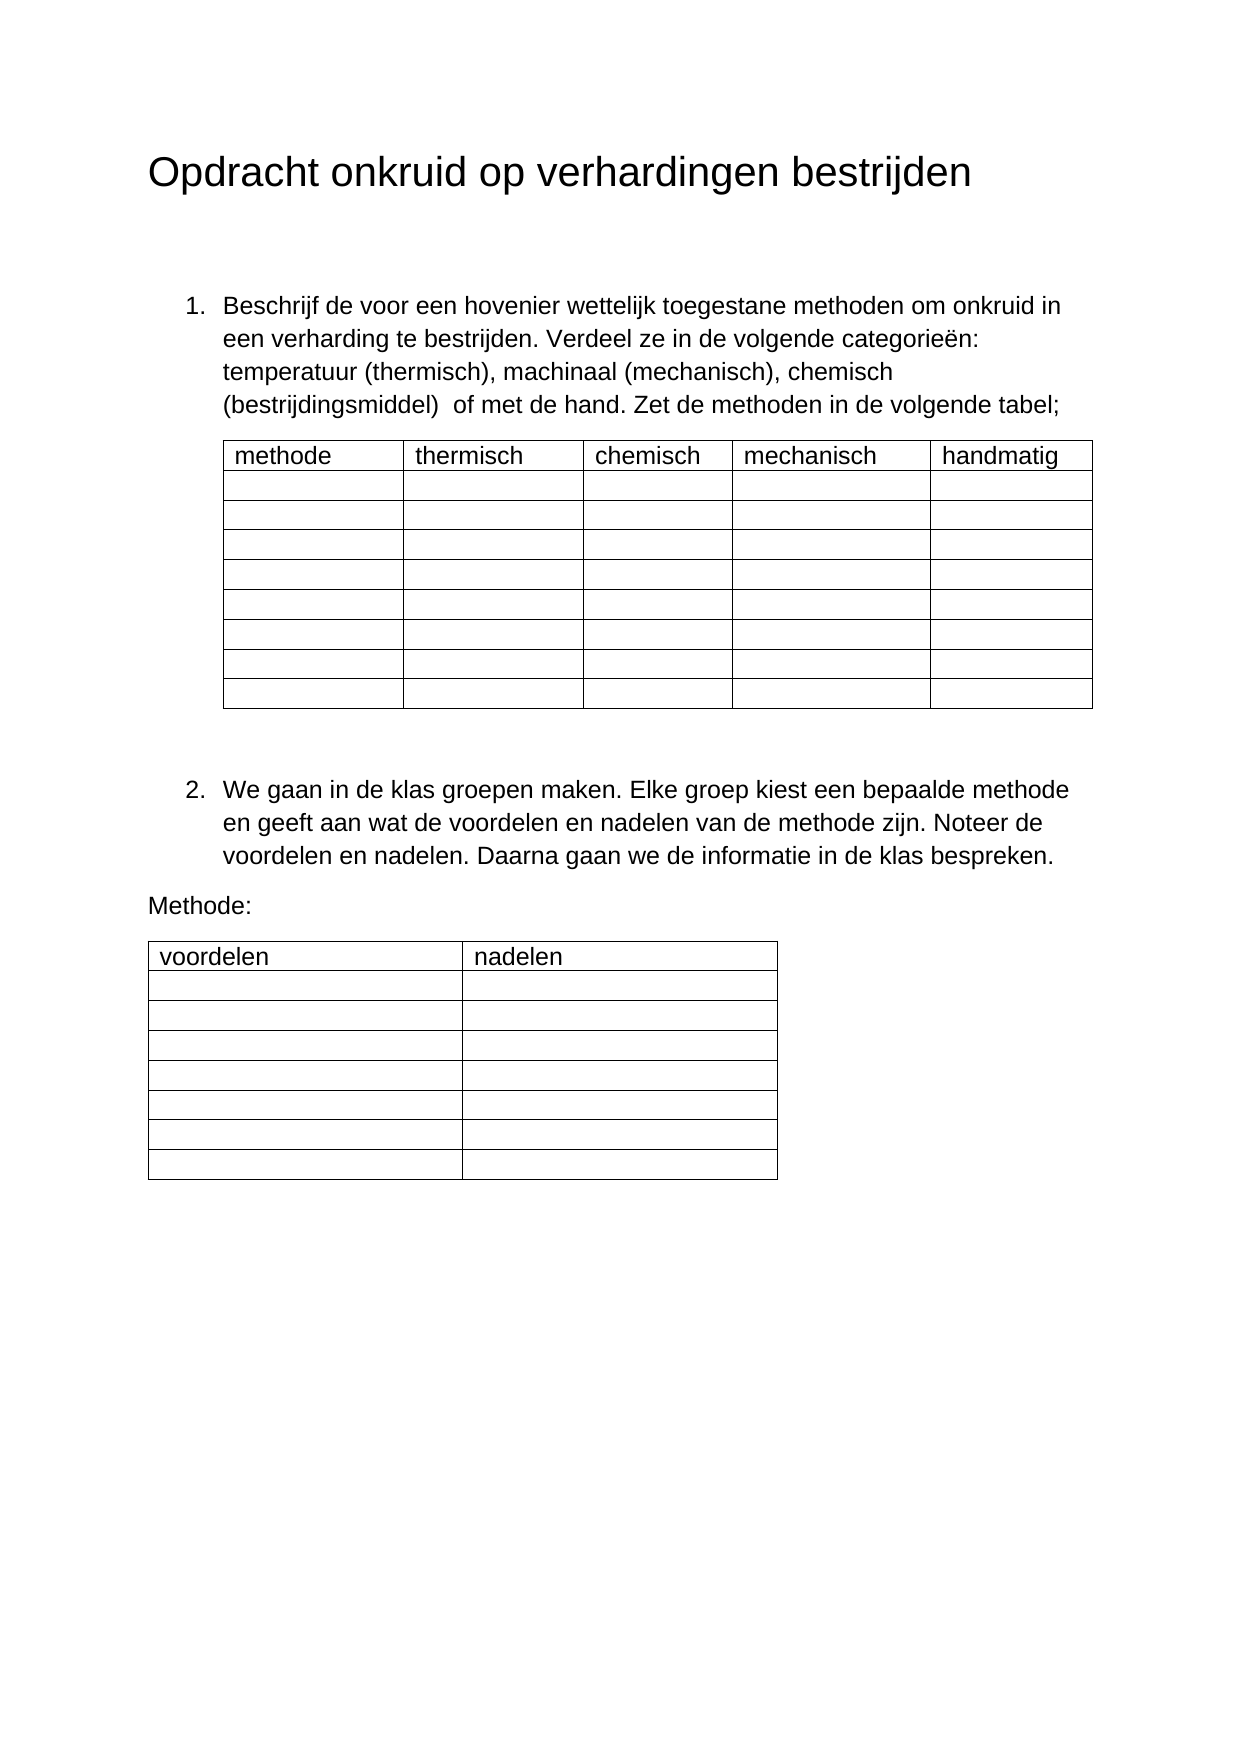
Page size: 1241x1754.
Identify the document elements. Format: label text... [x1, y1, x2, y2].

table_header chemisch [584, 441, 732, 470]
table_cell [149, 971, 462, 1000]
table_cell [733, 560, 930, 589]
table_header methode [224, 441, 403, 470]
table_cell [733, 679, 930, 708]
table_cell [463, 971, 777, 1000]
table_cell [931, 620, 1092, 648]
table_cell [733, 530, 930, 559]
table_cell [584, 530, 732, 559]
list Beschrijf de voor een hovenier wettelijk toegestane methoden om onkruid in een verharding te bestrijden. Verdeel ze in de volgende categorieën: temperatuur (thermisch), machinaal (mechanisch), chemisch (bestrijdingsmiddel) of met de hand. Zet de methoden in de volgende tabel; [185, 291, 1093, 419]
table_cell [149, 1150, 462, 1179]
table_cell [404, 501, 583, 529]
table_cell [224, 679, 403, 708]
table_cell [733, 620, 930, 648]
table_cell [931, 590, 1092, 619]
table_cell [224, 471, 403, 499]
table_header thermisch [404, 441, 583, 470]
table_cell [733, 590, 930, 619]
table_cell [931, 650, 1092, 678]
table_cell [931, 501, 1092, 529]
table_cell [404, 679, 583, 708]
table_cell [733, 471, 930, 499]
table_cell [404, 560, 583, 589]
table_cell [931, 471, 1092, 499]
text Opdracht onkruid op verhardingen bestrijden [148, 148, 1093, 196]
table_cell [584, 679, 732, 708]
table_cell [733, 501, 930, 529]
table_cell [224, 650, 403, 678]
table_cell [404, 471, 583, 499]
table_header mechanisch [733, 441, 930, 470]
text Methode: [148, 891, 1093, 919]
table_cell [404, 590, 583, 619]
list We gaan in de klas groepen maken. Elke groep kiest een bepaalde methode en geeft aan wat de voordelen en nadelen van de methode zijn. Noteer de voordelen en nadelen. Daarna gaan we de informatie in de klas bespreken. [185, 775, 1093, 870]
table_cell [463, 1150, 777, 1179]
table_cell [404, 620, 583, 648]
table_cell [584, 471, 732, 499]
table_cell [584, 620, 732, 648]
table_cell [224, 501, 403, 529]
table_cell [463, 1091, 777, 1119]
table_cell [404, 530, 583, 559]
table_cell [584, 590, 732, 619]
table_cell [149, 1061, 462, 1089]
table_cell [463, 1120, 777, 1149]
table_header voordelen [149, 942, 462, 970]
table_header nadelen [463, 942, 777, 970]
table_cell [584, 501, 732, 529]
table_cell [463, 1031, 777, 1060]
table_cell [224, 590, 403, 619]
table_cell [149, 1120, 462, 1149]
table_cell [149, 1031, 462, 1060]
table_cell [733, 650, 930, 678]
table_cell [224, 560, 403, 589]
table_cell [931, 530, 1092, 559]
table_cell [931, 560, 1092, 589]
table_cell [931, 679, 1092, 708]
table_cell [404, 650, 583, 678]
table_cell [224, 620, 403, 648]
table_cell [463, 1061, 777, 1089]
table_cell [584, 650, 732, 678]
table_cell [224, 530, 403, 559]
table_cell [463, 1001, 777, 1030]
table_cell [584, 560, 732, 589]
table_cell [149, 1001, 462, 1030]
table_cell [149, 1091, 462, 1119]
table_header handmatig [931, 441, 1092, 470]
